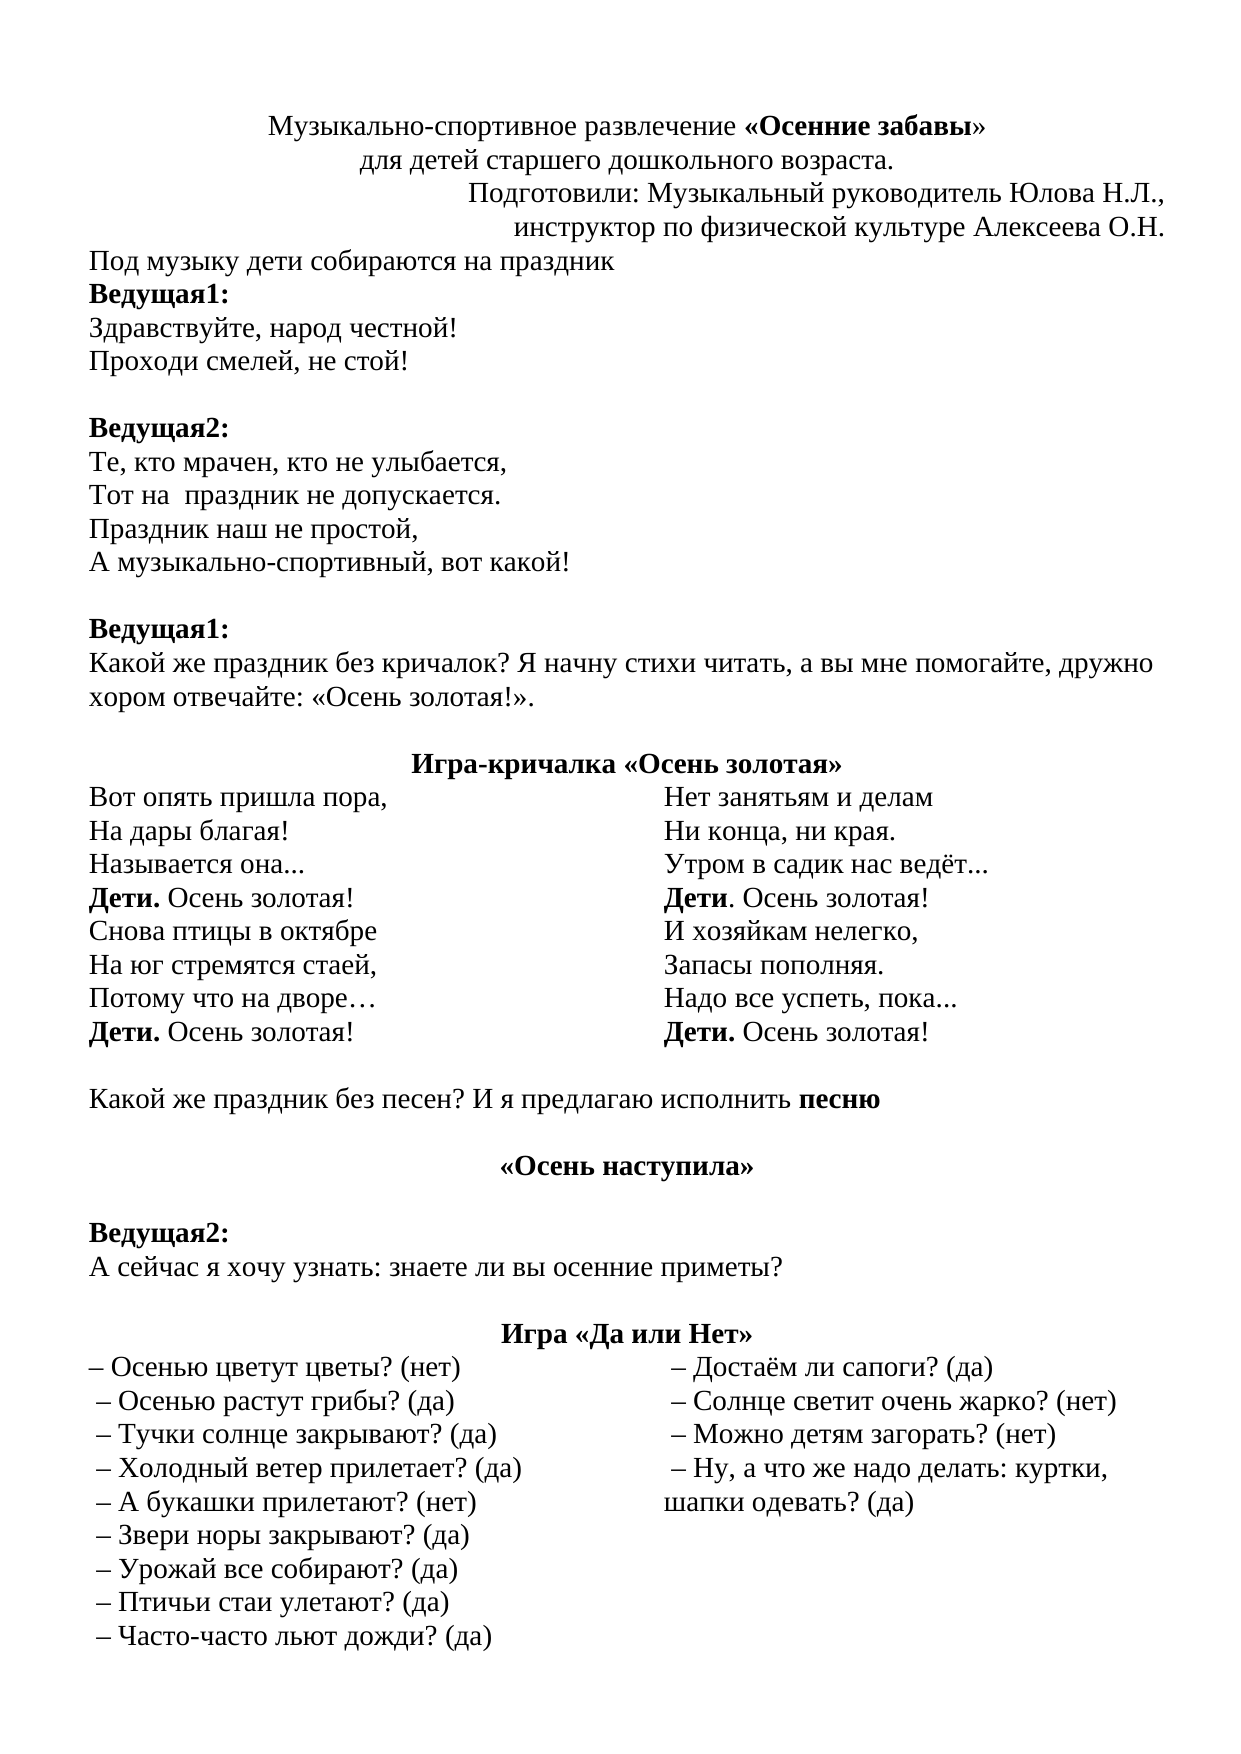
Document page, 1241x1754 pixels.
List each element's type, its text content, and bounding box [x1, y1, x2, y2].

text – Урожай все собирают? (да) [89, 1551, 590, 1584]
text – Птичьи стаи улетают? (да) [89, 1584, 590, 1618]
text Ведущая1: [89, 276, 1165, 310]
text Под музыку дети собираются на праздник [89, 243, 1165, 276]
text Дети. Осень золотая! [664, 880, 1165, 913]
text Какой же праздник без кричалок? Я начну стихи читать, а вы мне помогайте, дружно хором отвечайте: «Осень золотая!». [89, 645, 1165, 712]
text Игра-кричалка «Осень золотая» [89, 746, 1165, 779]
text Ведущая2: [89, 1215, 1165, 1249]
text Праздник наш не простой, [89, 511, 1165, 544]
text Проходи смелей, не стой! [89, 343, 1165, 377]
text – Достаём ли сапоги? (да) [664, 1349, 1165, 1383]
text Надо все успеть, пока... [664, 981, 1165, 1014]
text Потому что на дворе… [89, 981, 590, 1014]
text Игра «Да или Нет» [89, 1316, 1165, 1349]
text Музыкально-спортивное развлечение «Осенние забавы» [89, 108, 1165, 142]
text – Холодный ветер прилетает? (да) [89, 1450, 590, 1484]
text – Осенью растут грибы? (да) [89, 1383, 590, 1417]
text И хозяйкам нелегко, [664, 913, 1165, 947]
text – Солнце светит очень жарко? (нет) [664, 1383, 1165, 1417]
text Ведущая2: [89, 410, 1165, 444]
text На юг стремятся стаей, [89, 947, 590, 981]
text А музыкально-спортивный, вот какой! [89, 544, 1165, 578]
text Запасы пополняя. [664, 947, 1165, 981]
text Дети. Осень золотая! [89, 1014, 590, 1048]
text – А букашки прилетают? (нет) [89, 1484, 590, 1517]
text для детей старшего дошкольного возраста. [89, 142, 1165, 176]
text – Звери норы закрывают? (да) [89, 1517, 590, 1551]
text Подготовили: Музыкальный руководитель Юлова Н.Л., [89, 176, 1165, 209]
text «Осень наступила» [89, 1148, 1165, 1182]
text Здравствуйте, народ честной! [89, 310, 1165, 343]
text Нет занятьям и делам [664, 779, 1165, 813]
text Какой же праздник без песен? И я предлагаю исполнить песню [89, 1081, 1165, 1115]
text На дары благая! [89, 813, 590, 846]
text Дети. Осень золотая! [89, 880, 590, 913]
text Те, кто мрачен, кто не улыбается, [89, 444, 1165, 477]
text Называется она... [89, 846, 590, 880]
text Утром в садик нас ведёт... [664, 846, 1165, 880]
text – Осенью цветут цветы? (нет) [89, 1349, 590, 1383]
text Ни конца, ни края. [664, 813, 1165, 846]
text – Можно детям загорать? (нет) [664, 1417, 1165, 1450]
text Вот опять пришла пора, [89, 779, 590, 813]
text Дети. Осень золотая! [664, 1014, 1165, 1048]
text – Тучки солнце закрывают? (да) [89, 1417, 590, 1450]
text Ведущая1: [89, 612, 1165, 645]
text – Часто-часто льют дожди? (да) [89, 1618, 590, 1651]
text инструктор по физической культуре Алексеева О.Н. [89, 209, 1165, 243]
text Снова птицы в октябре [89, 913, 590, 947]
text Тот на праздник не допускается. [89, 477, 1165, 511]
text – Ну, а что же надо делать: куртки, шапки одевать? (да) [664, 1450, 1165, 1517]
text А сейчас я хочу узнать: знаете ли вы осенние приметы? [89, 1249, 1165, 1282]
